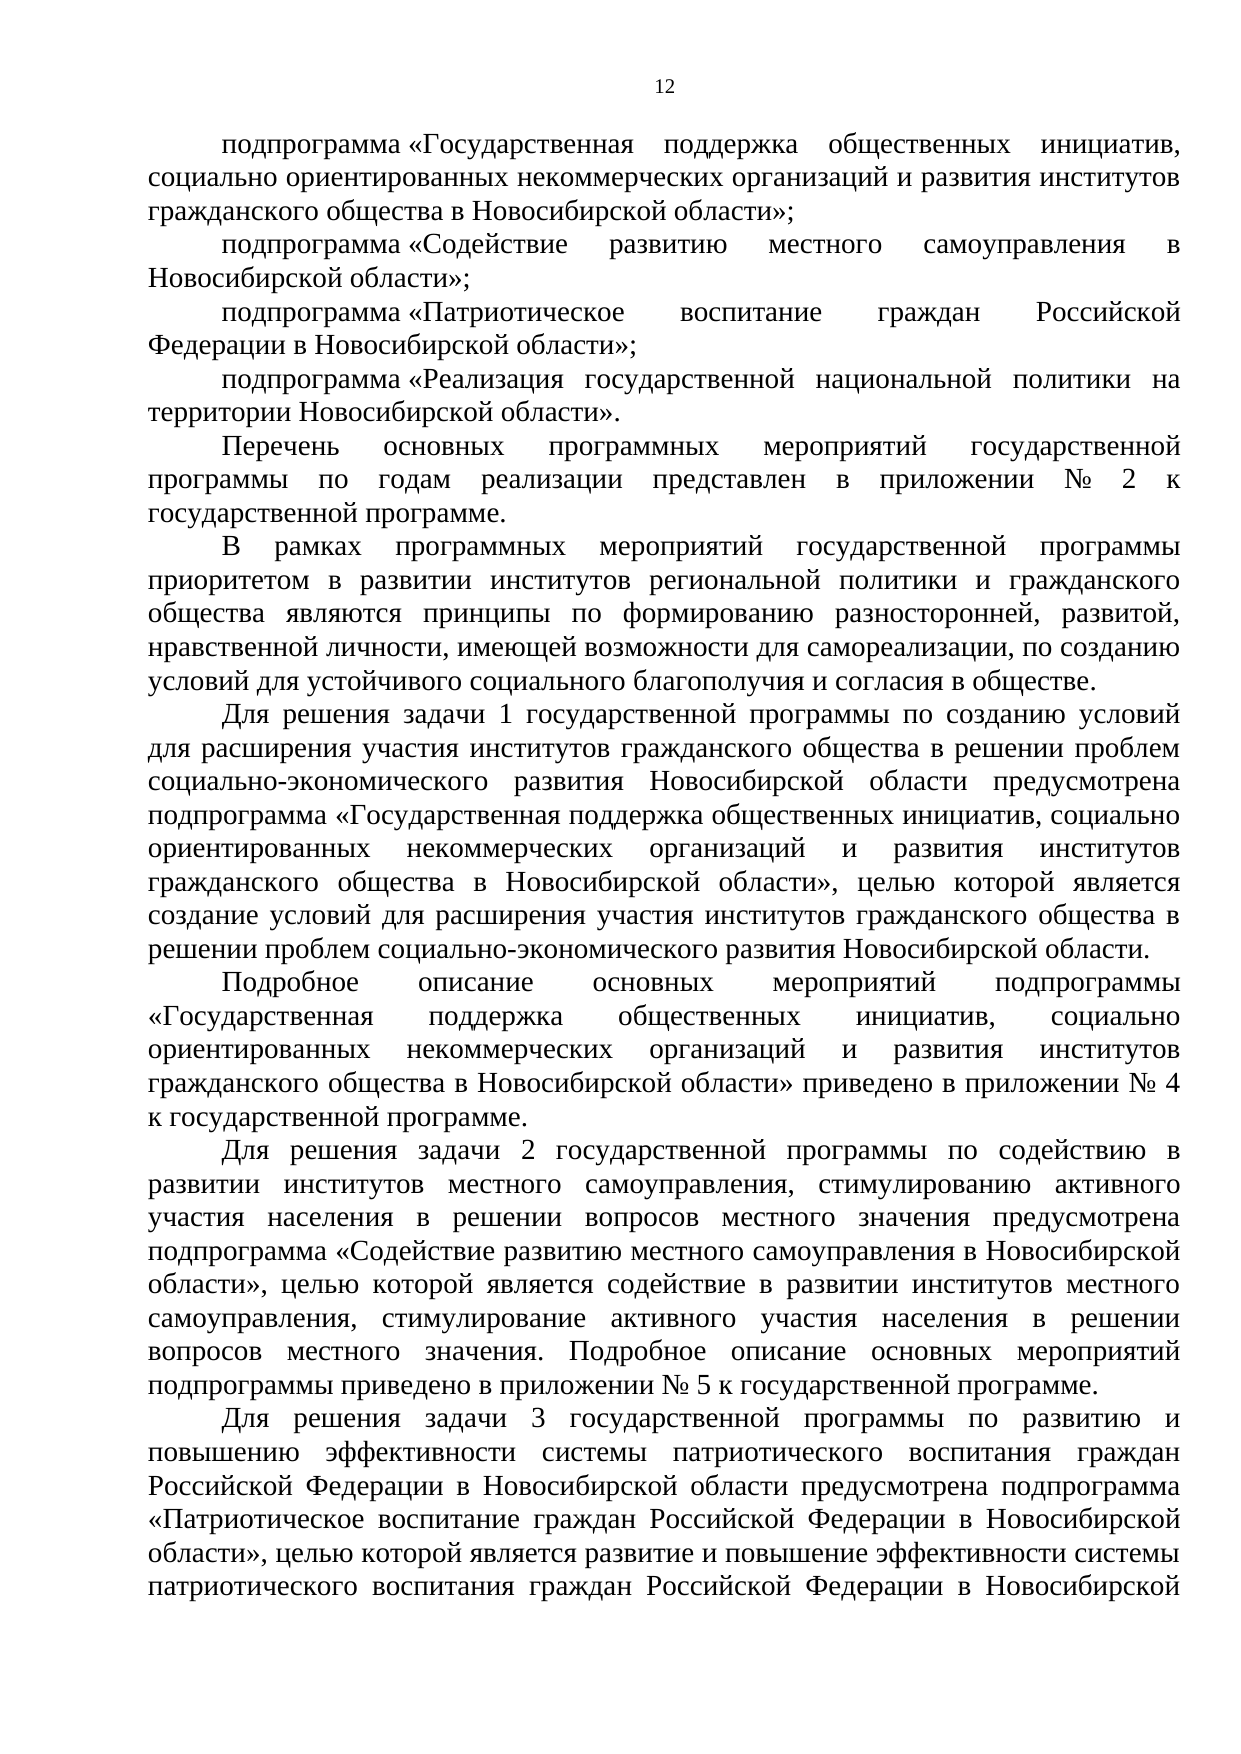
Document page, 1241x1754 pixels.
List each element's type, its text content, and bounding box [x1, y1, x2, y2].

text В рамках программных мероприятий государственной программы приоритетом в развитии институтов региональной политики и гражданского общества являются принципы по формированию разносторонней, развитой, нравственной личности, имеющей возможности для самореализации, по созданию условий для устойчивого социального благополучия и согласия в обществе. [148, 528, 1181, 696]
text Подробное описание основных мероприятий подпрограммы «Государственная поддержка общественных инициатив, социально ориентированных некоммерческих организаций и развития институтов гражданского общества в Новосибирской области» приведено в приложении № 4 к государственной программе. [148, 964, 1181, 1132]
text подпрограмма «Реализация государственной национальной политики на территории Новосибирской области». [148, 361, 1181, 428]
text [148, 1401, 1181, 1602]
text подпрограмма «Патриотическое воспитание граждан Российской Федерации в Новосибирской области»; [148, 294, 1181, 361]
text подпрограмма «Государственная поддержка общественных инициатив, социально ориентированных некоммерческих организаций и развития институтов гражданского общества в Новосибирской области»; [148, 126, 1181, 227]
text подпрограмма «Содействие развитию местного самоуправления в Новосибирской области»; [148, 227, 1181, 294]
text Для решения задачи 1 государственной программы по созданию условий для расширения участия институтов гражданского общества в решении проблем социально-экономического развития Новосибирской области предусмотрена подпрограмма «Государственная поддержка общественных инициатив, социально ориентированных некоммерческих организаций и развития институтов гражданского общества в Новосибирской области», целью которой является создание условий для расширения участия институтов гражданского общества в решении проблем социально-экономического развития Новосибирской области. [148, 696, 1181, 964]
text Для решения задачи 2 государственной программы по содействию в развитии институтов местного самоуправления, стимулированию активного участия населения в решении вопросов местного значения предусмотрена подпрограмма «Содействие развитию местного самоуправления в Новосибирской области», целью которой является содействие в развитии институтов местного самоуправления, стимулирование активного участия населения в решении вопросов местного значения. Подробное описание основных мероприятий подпрограммы приведено в приложении № 5 к государственной программе. [148, 1132, 1181, 1401]
text Перечень основных программных мероприятий государственной программы по годам реализации представлен в приложении № 2 к государственной программе. [148, 428, 1181, 528]
